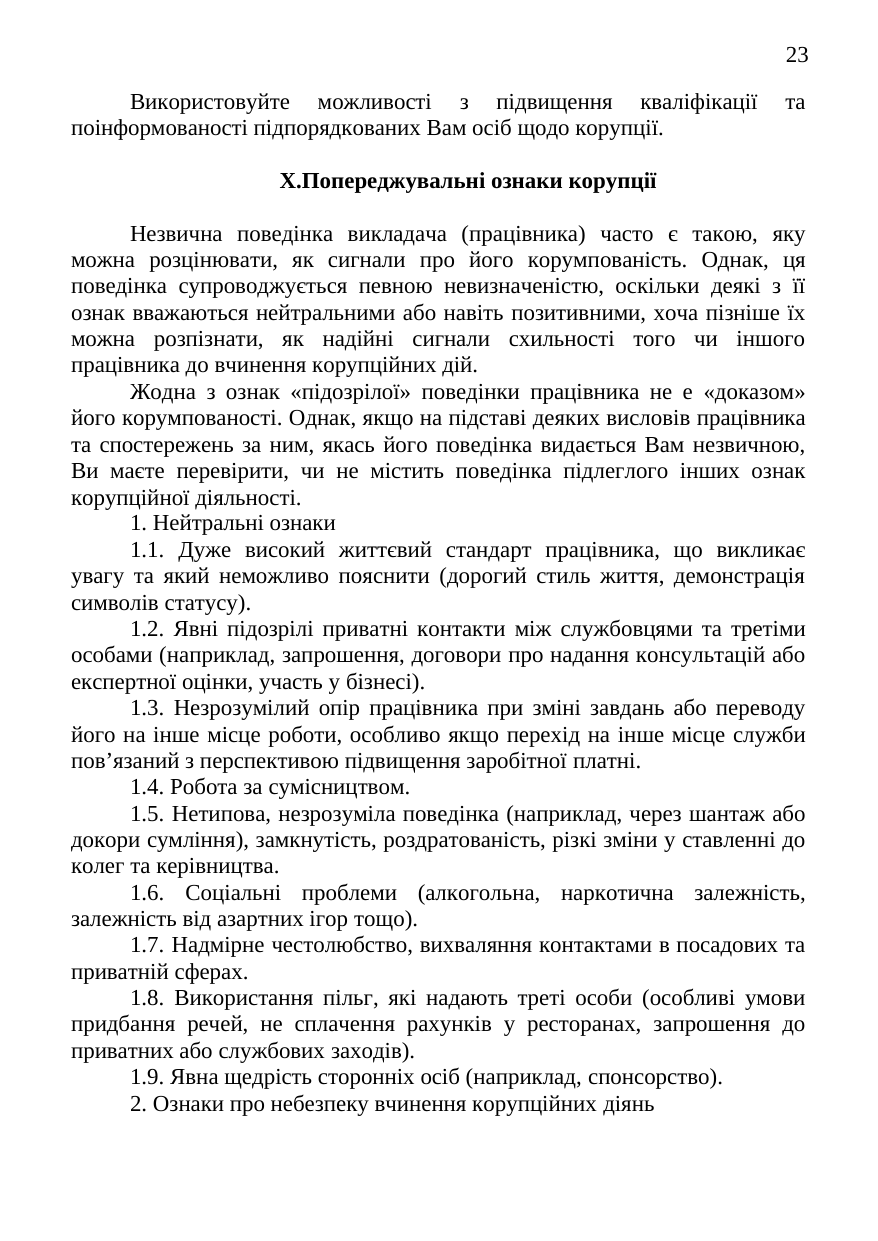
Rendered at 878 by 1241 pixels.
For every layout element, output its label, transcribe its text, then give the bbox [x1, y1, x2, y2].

list Дуже високий життєвий стандарт працівника, що викликає увагу та який неможливо пояснити (дорогий стиль життя, демонстрація символів статусу). [71, 536, 806, 615]
list Нейтральні ознаки [130, 510, 850, 536]
list Нетипова, незрозуміла поведінка (наприклад, через шантаж або докори сумління), замкнутість, роздратованість, різкі зміни у ставленні до колег та керівництва. [71, 799, 806, 879]
subtitle Х.Попереджувальні ознаки корупції [115, 167, 821, 194]
list Явна щедрість сторонніх осіб (наприклад, спонсорство). [130, 1063, 850, 1089]
list Явні підозрілі приватні контакти між службовцями та третіми особами (наприклад, запрошення, договори про надання консультацій або експертної оцінки, участь у бізнесі). [71, 615, 807, 694]
list Надмірне честолюбство, вихваляння контактами в посадових та приватній сферах. [71, 931, 806, 984]
text Використовуйте можливості з підвищення кваліфікації та поінформованості підпорядкованих Вам осіб щодо корупції. [71, 88, 806, 141]
list Ознаки про небезпеку вчинення корупційних діянь [130, 1090, 850, 1116]
text Незвична поведінка викладача (працівника) часто є такою, яку можна розцінювати, як сигнали про його корумпованість. Однак, ця поведінка супроводжується певною невизначеністю, оскільки деякі з її ознак вважаються нейтральними або навіть позитивними, хоча пізніше їх можна розпізнати, як надійні сигнали схильності того чи іншого працівника до вчинення корупційних дій. [71, 220, 807, 378]
text Жодна з ознак «підозрілої» поведінки працівника не е «доказом» його корумпованості. Однак, якщо на підставі деяких висловів працівника та спостережень за ним, якась його поведінка видається Вам незвичною, Ви маєте перевірити, чи не містить поведінка підлеглого інших ознак корупційної діяльності. [71, 378, 807, 510]
list Використання пільг, які надають треті особи (особливі умови придбання речей, не сплачення рахунків у ресторанах, запрошення до приватних або службових заходів). [71, 984, 806, 1063]
list Соціальні проблеми (алкогольна, наркотична залежність, залежність від азартних ігор тощо). [71, 879, 806, 931]
list Робота за сумісництвом. [130, 773, 850, 799]
list Незрозумілий опір працівника при зміні завдань або переводу його на інше місце роботи, особливо якщо перехід на інше місце служби пов’язаний з перспективою підвищення заробітної платні. [71, 694, 807, 773]
